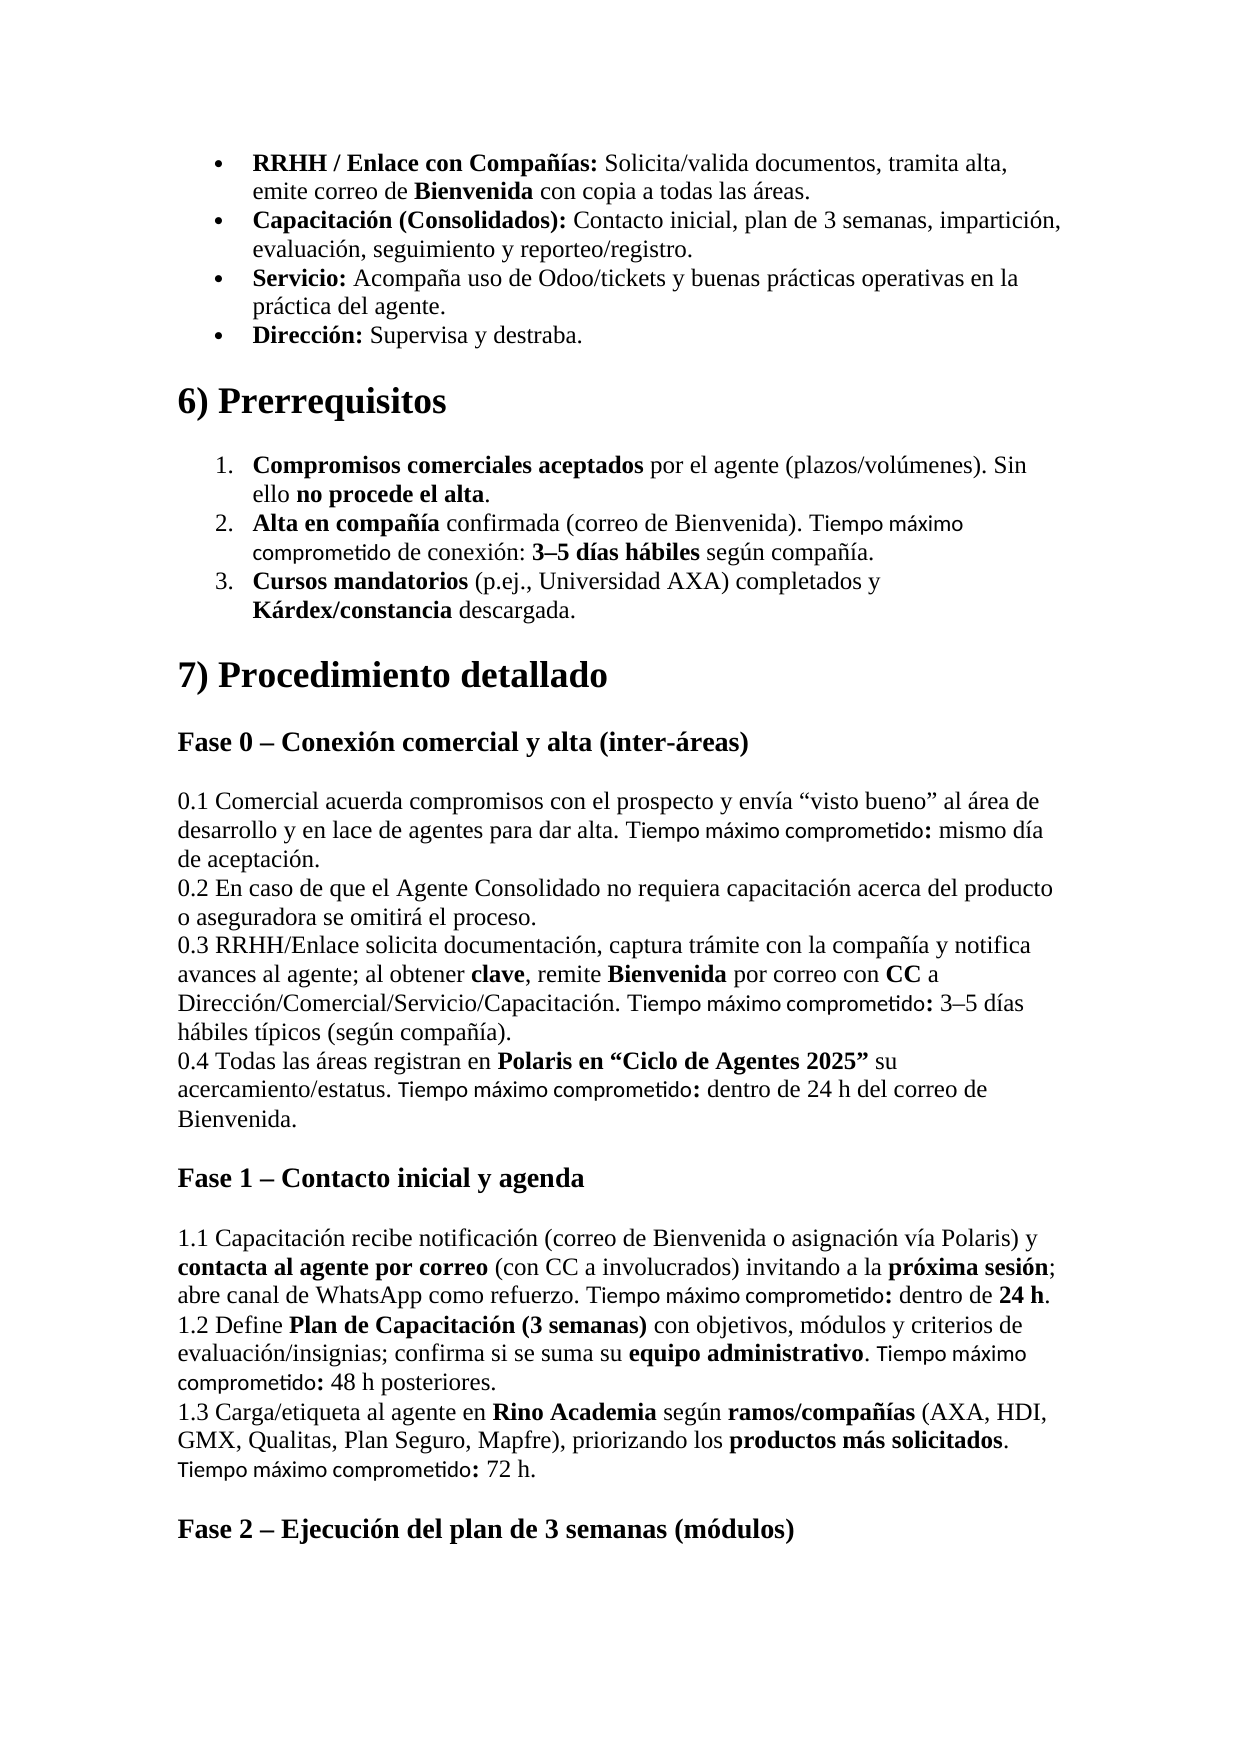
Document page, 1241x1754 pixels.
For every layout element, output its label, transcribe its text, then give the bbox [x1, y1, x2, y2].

list Cursos mandatorios (p.ej., Universidad AXA) completados y Kárdex/constancia descargada. [215, 566, 1063, 623]
list Servicio: Acompaña uso de Odoo/tickets y buenas prácticas operativas en la práctica del agente. [215, 263, 1063, 320]
text Fase 1 – Contacto inicial y agenda [177, 1162, 1063, 1194]
list Dirección: Supervisa y destraba. [215, 320, 1063, 349]
text Fase 0 – Conexión comercial y alta (inter-áreas) [177, 725, 1063, 757]
text Fase 2 – Ejecución del plan de 3 semanas (módulos) [177, 1512, 1063, 1545]
list Compromisos comerciales aceptados por el agente (plazos/volúmenes). Sin ello no procede el alta. [215, 450, 1063, 508]
list RRHH / Enlace con Compañías: Solicita/valida documentos, tramita alta, emite correo de Bienvenida con copia a todas las áreas. [215, 148, 1063, 205]
text 6) Prerrequisitos [177, 378, 1063, 421]
text 0.1 Comercial acuerda compromisos con el prospecto y envía “visto bueno” al área de desarrollo y en lace de agentes para dar alta. Tiempo máximo comprometido: mismo día de aceptación. 0.2 En caso de que el Agente Consolidado no requiera capacitación acerca del producto o aseguradora se omitirá el proceso. 0.3 RRHH/Enlace solicita documentación, captura trámite con la compañía y notifica avances al agente; al obtener clave, remite Bienvenida por correo con CC a Dirección/Comercial/Servicio/Capacitación. Tiempo máximo comprometido: 3–5 días hábiles típicos (según compañía). 0.4 Todas las áreas registran en Polaris en “Ciclo de Agentes 2025” su acercamiento/estatus. Tiempo máximo comprometido: dentro de 24 h del correo de Bienvenida. [177, 786, 1063, 1132]
text 1.1 Capacitación recibe notificación (correo de Bienvenida o asignación vía Polaris) y contacta al agente por correo (con CC a involucrados) invitando a la próxima sesión; abre canal de WhatsApp como refuerzo. Tiempo máximo comprometido: dentro de 24 h. 1.2 Define Plan de Capacitación (3 semanas) con objetivos, módulos y criterios de evaluación/insignias; confirma si se suma su equipo administrativo. Tiempo máximo comprometido: 48 h posteriores. 1.3 Carga/etiqueta al agente en Rino Academia según ramos/compañías (AXA, HDI, GMX, Qualitas, Plan Seguro, Mapfre), priorizando los productos más solicitados. Tiempo máximo comprometido: 72 h. [177, 1223, 1063, 1483]
text 7) Procedimiento detallado [177, 653, 1063, 696]
list Capacitación (Consolidados): Contacto inicial, plan de 3 semanas, impartición, evaluación, seguimiento y reporteo/registro. [215, 205, 1063, 263]
list Alta en compañía confirmada (correo de Bienvenida). Tiempo máximo comprometido de conexión: 3–5 días hábiles según compañía. [215, 508, 1063, 566]
